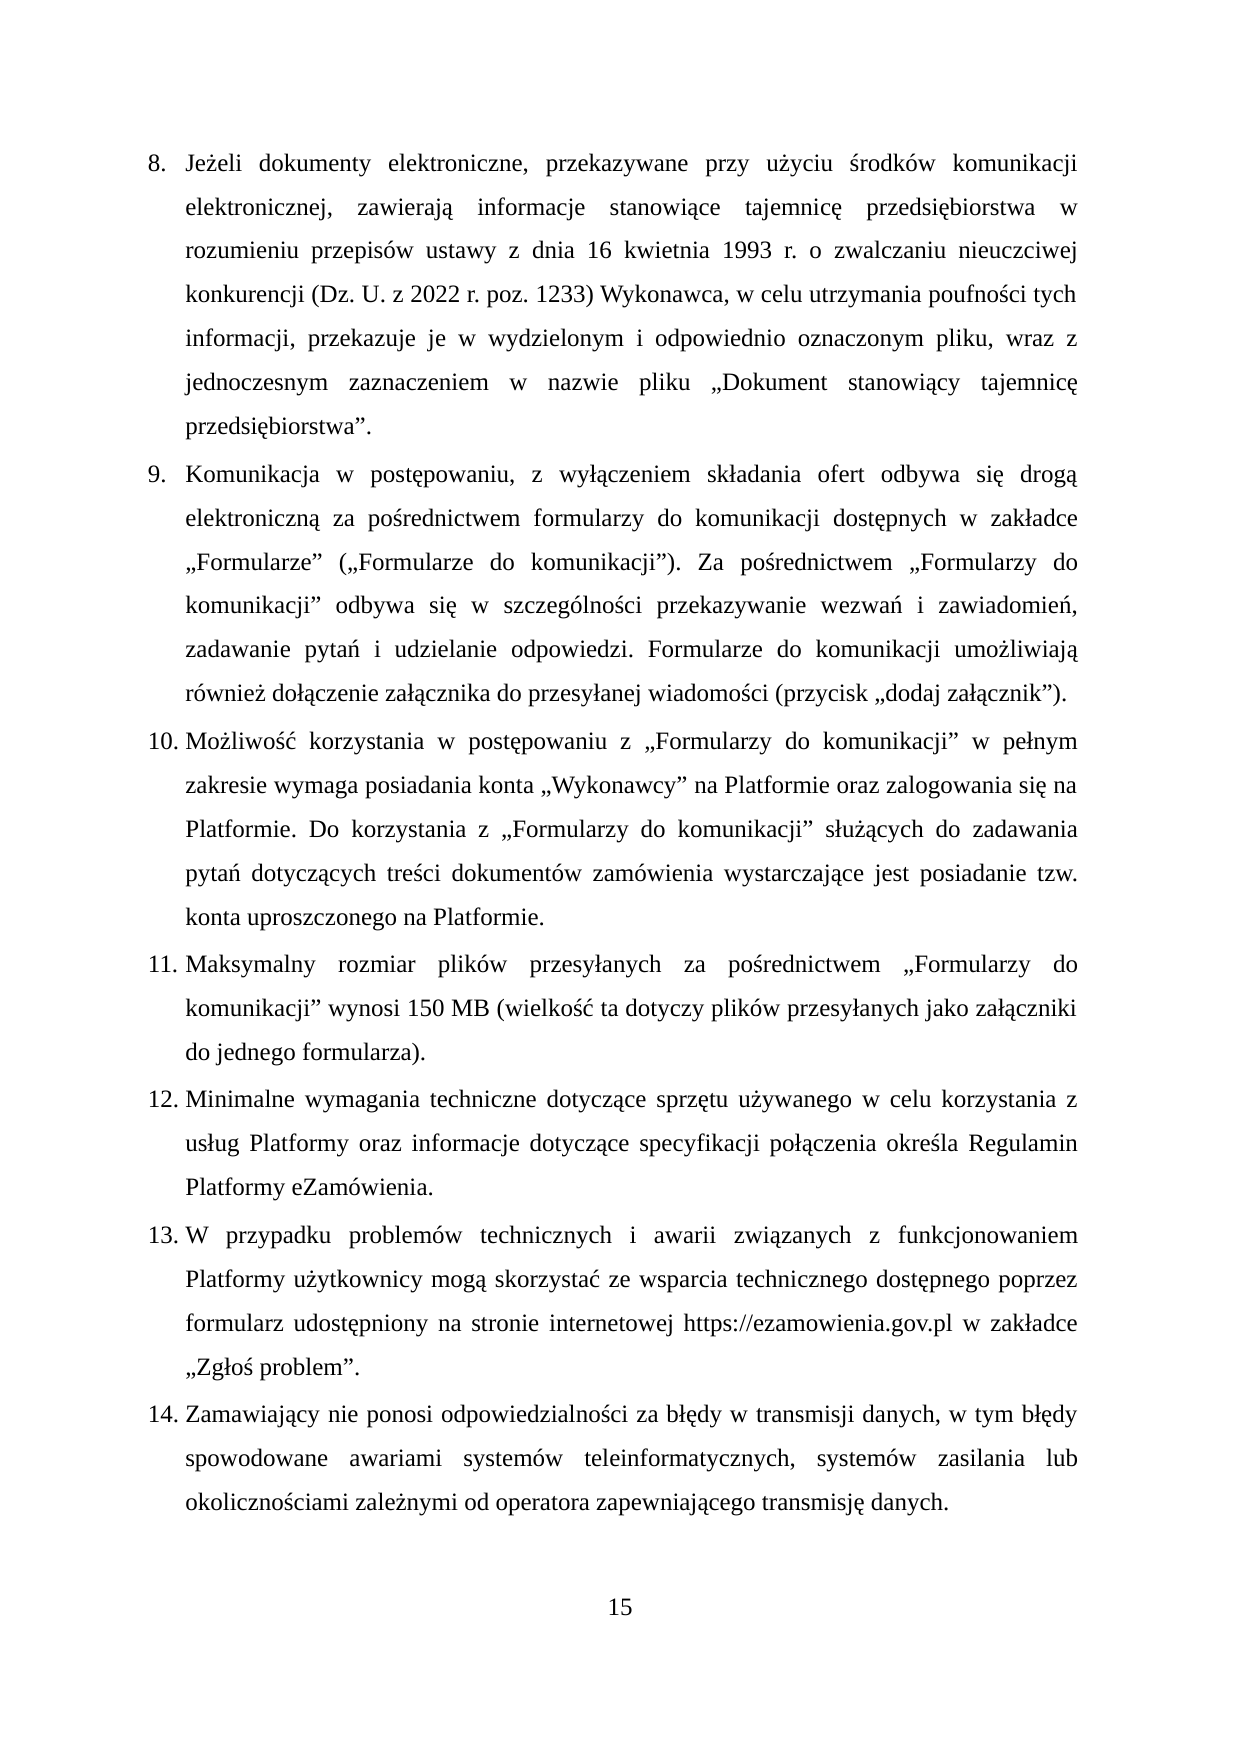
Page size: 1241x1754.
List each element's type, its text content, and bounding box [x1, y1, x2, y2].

list Jeżeli dokumenty elektroniczne, przekazywane przy użyciu środków komunikacji elektronicznej, zawierają informacje stanowiące tajemnicę przedsiębiorstwa w rozumieniu przepisów ustawy z dnia 16 kwietnia 1993 r. o zwalczaniu nieuczciwej konkurencji (Dz. U. z 2022 r. poz. 1233) Wykonawca, w celu utrzymania poufności tych informacji, przekazuje je w wydzielonym i odpowiednio oznaczonym pliku, wraz z jednoczesnym zaznaczeniem w nazwie pliku „Dokument stanowiący tajemnicę przedsiębiorstwa”. [148, 148, 1078, 440]
list Minimalne wymagania techniczne dotyczące sprzętu używanego w celu korzystania z usług Platformy oraz informacje dotyczące specyfikacji połączenia określa Regulamin Platformy eZamówienia. [148, 1084, 1078, 1201]
list W przypadku problemów technicznych i awarii związanych z funkcjonowaniem Platformy użytkownicy mogą skorzystać ze wsparcia technicznego dostępnego poprzez formularz udostępniony na stronie internetowej https://ezamowienia.gov.pl w zakładce „Zgłoś problem”. [148, 1220, 1078, 1380]
list Możliwość korzystania w postępowaniu z „Formularzy do komunikacji” w pełnym zakresie wymaga posiadania konta „Wykonawcy” na Platformie oraz zalogowania się na Platformie. Do korzystania z „Formularzy do komunikacji” służących do zadawania pytań dotyczących treści dokumentów zamówienia wystarczające jest posiadanie tzw. konta uproszczonego na Platformie. [148, 726, 1078, 931]
list Komunikacja w postępowaniu, z wyłączeniem składania ofert odbywa się drogą elektroniczną za pośrednictwem formularzy do komunikacji dostępnych w zakładce „Formularze” („Formularze do komunikacji”). Za pośrednictwem „Formularzy do komunikacji” odbywa się w szczególności przekazywanie wezwań i zawiadomień, zadawanie pytań i udzielanie odpowiedzi. Formularze do komunikacji umożliwiają również dołączenie załącznika do przesyłanej wiadomości (przycisk „dodaj załącznik”). [148, 459, 1078, 707]
list Zamawiający nie ponosi odpowiedzialności za błędy w transmisji danych, w tym błędy spowodowane awariami systemów teleinformatycznych, systemów zasilania lub okolicznościami zależnymi od operatora zapewniającego transmisję danych. [148, 1399, 1078, 1516]
list Maksymalny rozmiar plików przesyłanych za pośrednictwem „Formularzy do komunikacji” wynosi 150 MB (wielkość ta dotyczy plików przesyłanych jako załączniki do jednego formularza). [148, 949, 1078, 1066]
